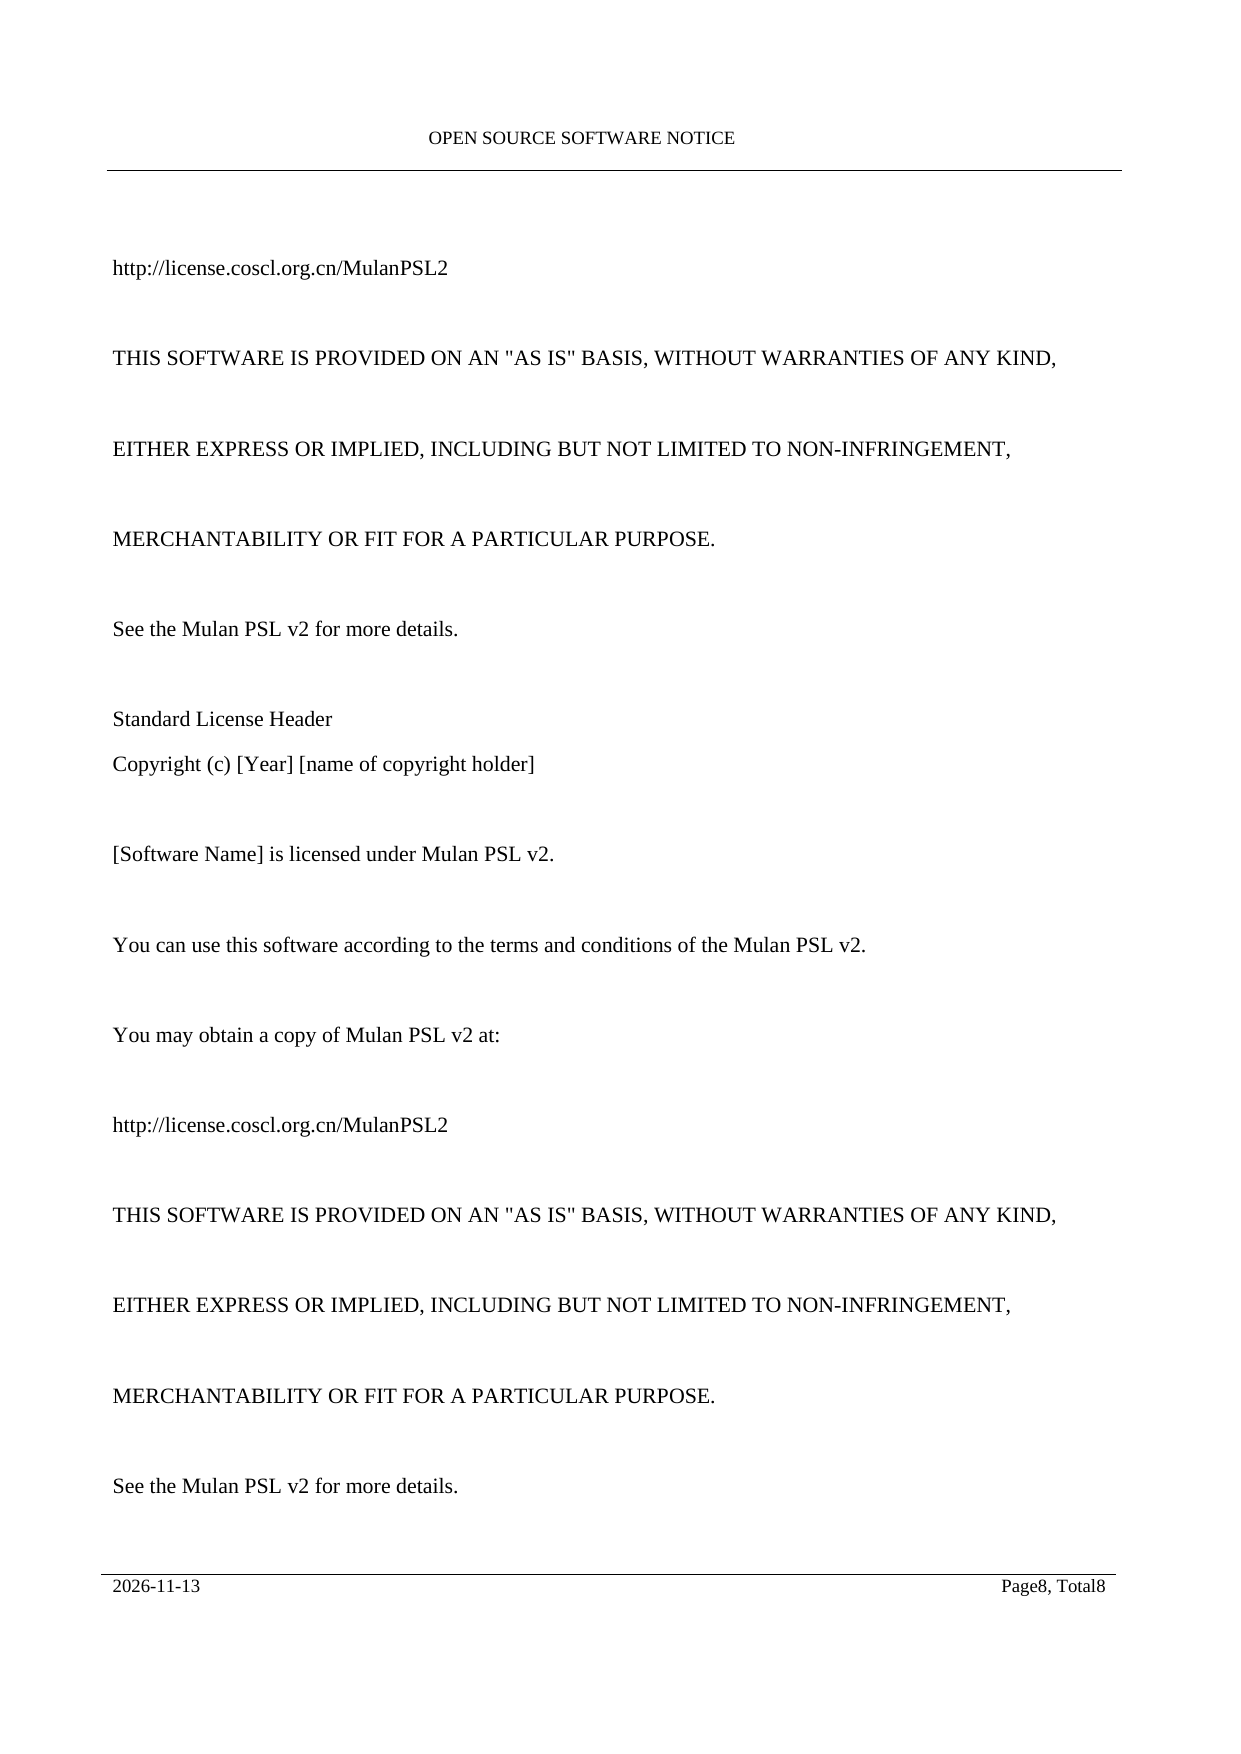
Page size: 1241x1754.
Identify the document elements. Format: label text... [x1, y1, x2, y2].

text http://license.coscl.org.cn/MulanPSL2 [112, 251, 1128, 284]
text See the Mulan PSL v2 for more details. [112, 1469, 1128, 1502]
text THIS SOFTWARE IS PROVIDED ON AN "AS IS" BASIS, WITHOUT WARRANTIES OF ANY KIND, [112, 342, 1128, 374]
text EITHER EXPRESS OR IMPLIED, INCLUDING BUT NOT LIMITED TO NON-INFRINGEMENT, [112, 1289, 1128, 1321]
text You can use this software according to the terms and conditions of the Mulan PSL v2. [112, 928, 1128, 961]
text Copyright (c) [Year] [name of copyright holder] [112, 748, 1128, 780]
text EITHER EXPRESS OR IMPLIED, INCLUDING BUT NOT LIMITED TO NON-INFRINGEMENT, [112, 432, 1128, 464]
text See the Mulan PSL v2 for more details. [112, 612, 1128, 645]
text [Software Name] is licensed under Mulan PSL v2. [112, 838, 1128, 870]
text You may obtain a copy of Mulan PSL v2 at: [112, 1018, 1128, 1051]
text http://license.coscl.org.cn/MulanPSL2 [112, 1108, 1128, 1141]
text MERCHANTABILITY OR FIT FOR A PARTICULAR PURPOSE. [112, 522, 1128, 554]
text Standard License Header [112, 702, 1128, 735]
text MERCHANTABILITY OR FIT FOR A PARTICULAR PURPOSE. [112, 1379, 1128, 1412]
text THIS SOFTWARE IS PROVIDED ON AN "AS IS" BASIS, WITHOUT WARRANTIES OF ANY KIND, [112, 1199, 1128, 1231]
